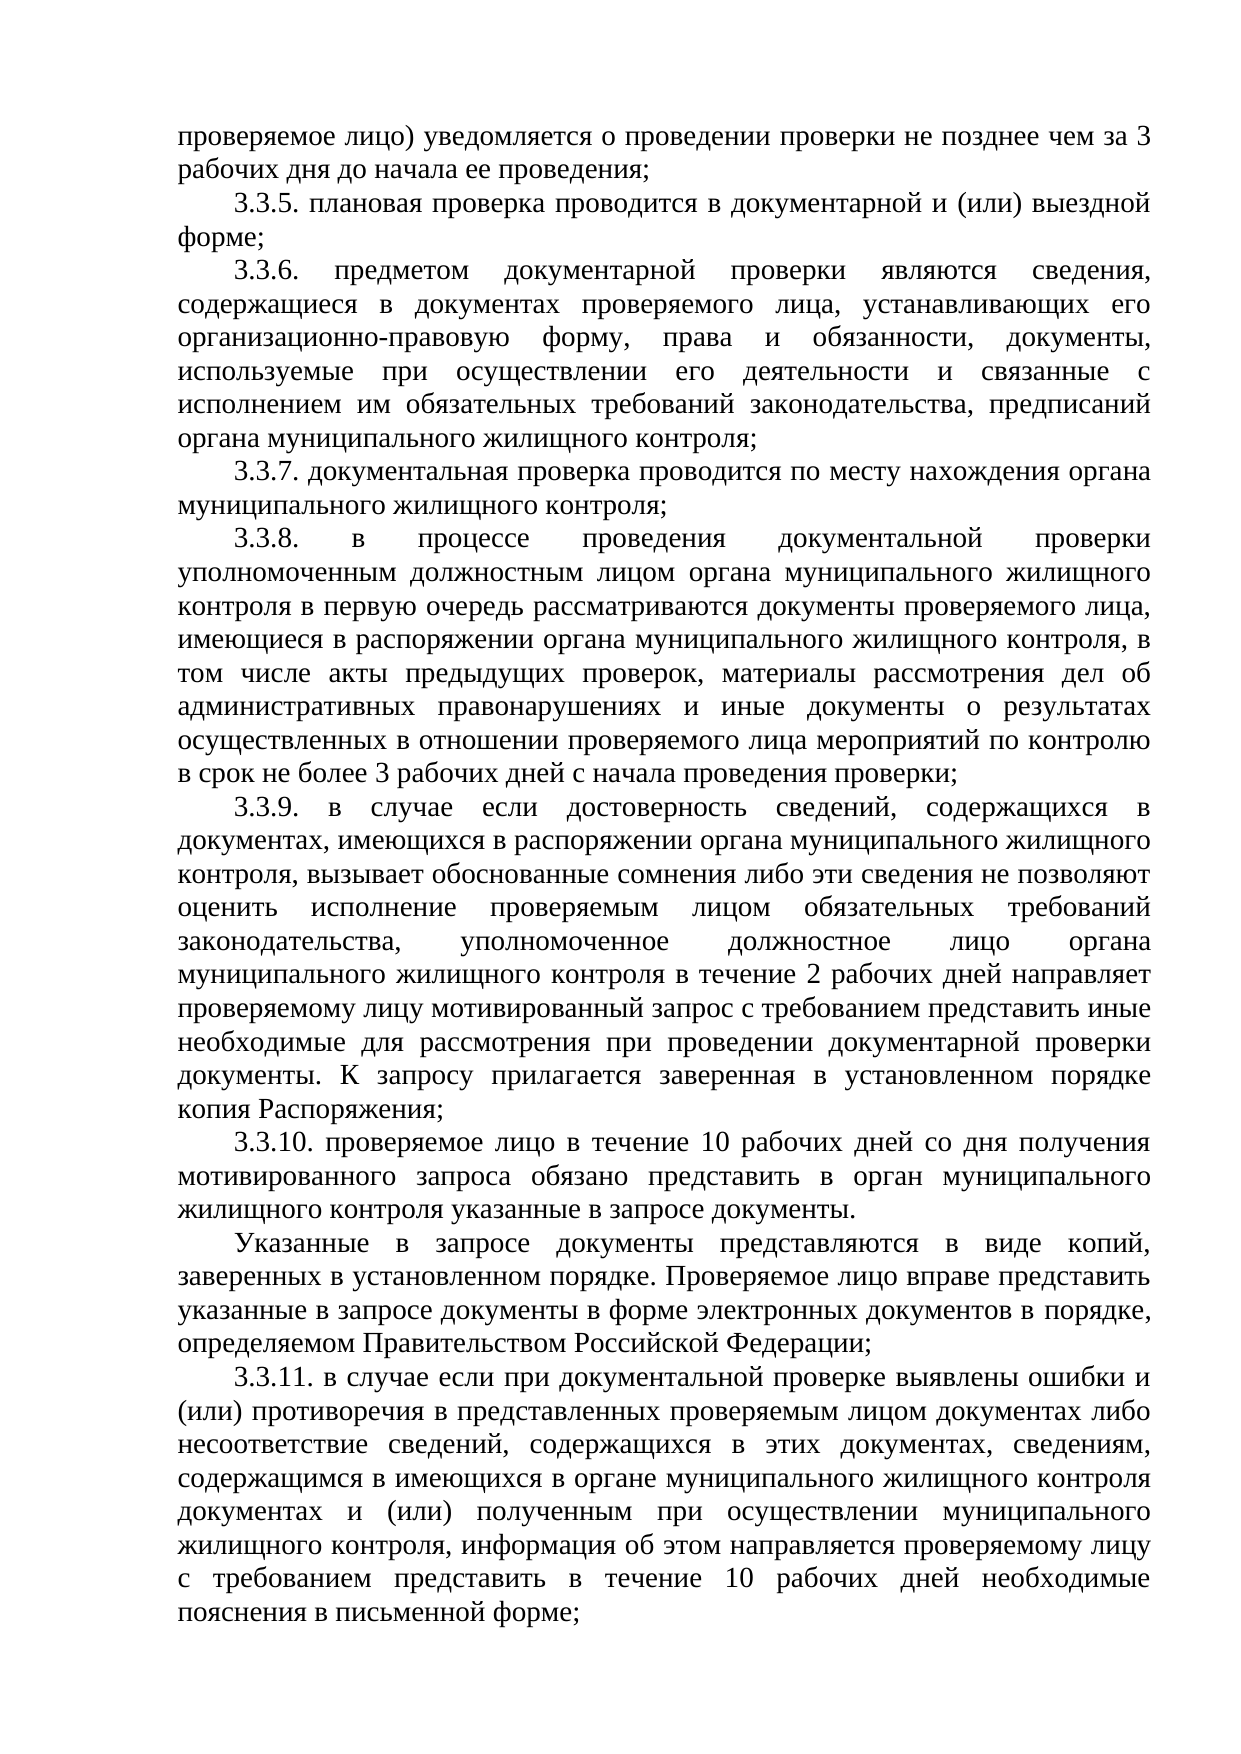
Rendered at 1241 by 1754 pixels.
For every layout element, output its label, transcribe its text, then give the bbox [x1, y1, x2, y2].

text 3.3.5. плановая проверка проводится в документарной и (или) выездной форме; [177, 185, 1152, 252]
text 3.3.6. предметом документарной проверки являются сведения, содержащиеся в документах проверяемого лица, устанавливающих его организационно-правовую форму, права и обязанности, документы, используемые при осуществлении его деятельности и связанные с исполнением им обязательных требований законодательства, предписаний органа муниципального жилищного контроля; [177, 252, 1152, 453]
text 3.3.10. проверяемое лицо в течение 10 рабочих дней со дня получения мотивированного запроса обязано представить в орган муниципального жилищного контроля указанные в запросе документы. [177, 1124, 1152, 1225]
text Указанные в запросе документы представляются в виде копий, заверенных в установленном порядке. Проверяемое лицо вправе представить указанные в запросе документы в форме электронных документов в порядке, определяемом Правительством Российской Федерации; [177, 1225, 1152, 1359]
text 3.3.9. в случае если достоверность сведений, содержащихся в документах, имеющихся в распоряжении органа муниципального жилищного контроля, вызывает обоснованные сомнения либо эти сведения не позволяют оценить исполнение проверяемым лицом обязательных требований законодательства, уполномоченное должностное лицо органа муниципального жилищного контроля в течение 2 рабочих дней направляет проверяемому лицу мотивированный запрос с требованием представить иные необходимые для рассмотрения при проведении документарной проверки документы. К запросу прилагается заверенная в установленном порядке копия Распоряжения; [177, 789, 1152, 1124]
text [177, 118, 1152, 185]
text 3.3.8. в процессе проведения документальной проверки уполномоченным должностным лицом органа муниципального жилищного контроля в первую очередь рассматриваются документы проверяемого лица, имеющиеся в распоряжении органа муниципального жилищного контроля, в том числе акты предыдущих проверок, материалы рассмотрения дел об административных правонарушениях и иные документы о результатах осуществленных в отношении проверяемого лица мероприятий по контролю в срок не более 3 рабочих дней с начала проведения проверки; [177, 521, 1152, 789]
text 3.3.7. документальная проверка проводится по месту нахождения органа муниципального жилищного контроля; [177, 453, 1152, 521]
text 3.3.11. в случае если при документальной проверке выявлены ошибки и (или) противоречия в представленных проверяемым лицом документах либо несоответствие сведений, содержащихся в этих документах, сведениям, содержащимся в имеющихся в органе муниципального жилищного контроля документах и (или) полученным при осуществлении муниципального жилищного контроля, информация об этом направляется проверяемому лицу с требованием представить в течение 10 рабочих дней необходимые пояснения в письменной форме; [177, 1359, 1152, 1627]
